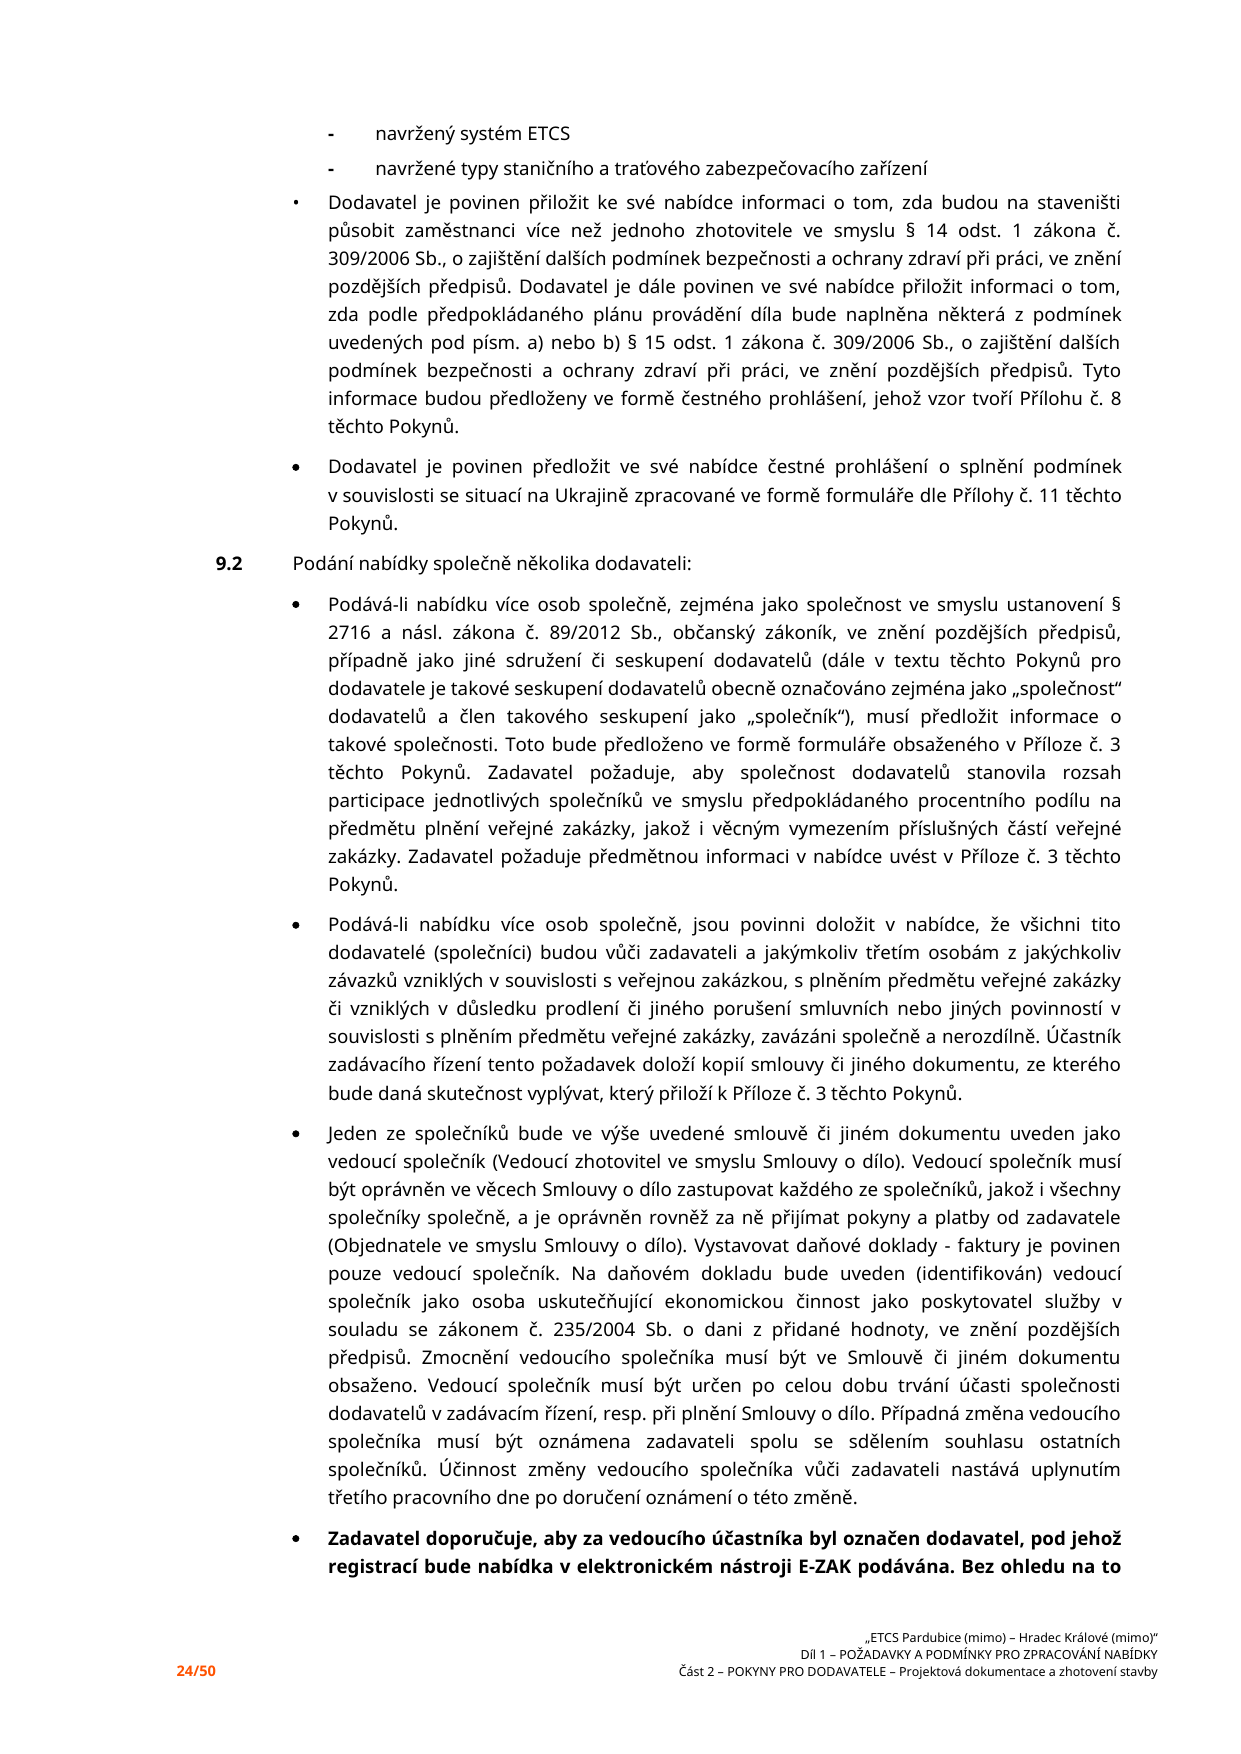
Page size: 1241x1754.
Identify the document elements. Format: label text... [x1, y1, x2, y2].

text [292, 1525, 1122, 1579]
text Podává-li nabídku více osob společně, jsou povinni doložit v nabídce, že všichni tito dodavatelé (společníci) budou vůči zadavateli a jakýmkoliv třetím osobám z jakýchkoliv závazků vzniklých v souvislosti s veřejnou zakázkou, s plněním předmětu veřejné zakázky či vzniklých v důsledku prodlení či jiného porušení smluvních nebo jiných povinností v souvislosti s plněním předmětu veřejné zakázky, zavázáni společně a nerozdílně. Účastník zadávacího řízení tento požadavek doloží kopií smlouvy či jiného dokumentu, ze kterého bude daná skutečnost vyplývat, který přiloží k Příloze č. 3 těchto Pokynů. [292, 912, 1122, 1105]
text navržený systém ETCS [328, 121, 1122, 146]
text Dodavatel je povinen předložit ve své nabídce čestné prohlášení o splnění podmínek v souvislosti se situací na Ukrajině zpracované ve formě formuláře dle Přílohy č. 11 těchto Pokynů. [292, 454, 1122, 535]
text Jeden ze společníků bude ve výše uvedené smlouvě či jiném dokumentu uveden jako vedoucí společník (Vedoucí zhotovitel ve smyslu Smlouvy o dílo). Vedoucí společník musí být oprávněn ve věcech Smlouvy o dílo zastupovat každého ze společníků, jakož i všechny společníky společně, a je oprávněn rovněž za ně přijímat pokyny a platby od zadavatele (Objednatele ve smyslu Smlouvy o dílo). Vystavovat daňové doklady - faktury je povinen pouze vedoucí společník. Na daňovém dokladu bude uveden (identifikován) vedoucí společník jako osoba uskutečňující ekonomickou činnost jako poskytovatel služby v souladu se zákonem č. 235/2004 Sb. o dani z přidané hodnoty, ve znění pozdějších předpisů. Zmocnění vedoucího společníka musí být ve Smlouvě či jiném dokumentu obsaženo. Vedoucí společník musí být určen po celou dobu trvání účasti společnosti dodavatelů v zadávacím řízení, resp. při plnění Smlouvy o dílo. Případná změna vedoucího společníka musí být oznámena zadavateli spolu se sdělením souhlasu ostatních společníků. Účinnost změny vedoucího společníka vůči zadavateli nastává uplynutím třetího pracovního dne po doručení oznámení o této změně. [292, 1120, 1122, 1510]
text Podává-li nabídku více osob společně, zejména jako společnost ve smyslu ustanovení § 2716 a násl. zákona č. 89/2012 Sb., občanský zákoník, ve znění pozdějších předpisů, případně jako jiné sdružení či seskupení dodavatelů (dále v textu těchto Pokynů pro dodavatele je takové seskupení dodavatelů obecně označováno zejména jako „společnost“ dodavatelů a člen takového seskupení jako „společník“), musí předložit informace o takové společnosti. Toto bude předloženo ve formě formuláře obsaženého v Příloze č. 3 těchto Pokynů. Zadavatel požaduje, aby společnost dodavatelů stanovila rozsah participace jednotlivých společníků ve smyslu předpokládaného procentního podílu na předmětu plnění veřejné zakázky, jakož i věcným vymezením příslušných částí veřejné zakázky. Zadavatel požaduje předmětnou informaci v nabídce uvést v Příloze č. 3 těchto Pokynů. [292, 591, 1122, 897]
text navržené typy staničního a traťového zabezpečovacího zařízení [328, 155, 1122, 180]
text Podání nabídky společně několika dodavateli: [216, 550, 1122, 576]
list • Dodavatel je povinen přiložit ke své nabídce informaci o tom, zda budou na staveništi působit zaměstnanci více než jednoho zhotovitele ve smyslu § 14 odst. 1 zákona č. 309/2006 Sb., o zajištění dalších podmínek bezpečnosti a ochrany zdraví při práci, ve znění pozdějších předpisů. Dodavatel je dále povinen ve své nabídce přiložit informaci o tom, zda podle předpokládaného plánu provádění díla bude naplněna některá z podmínek uvedených pod písm. a) nebo b) § 15 odst. 1 zákona č. 309/2006 Sb., o zajištění dalších podmínek bezpečnosti a ochrany zdraví při práci, ve znění pozdějších předpisů. Tyto informace budou předloženy ve formě čestného prohlášení, jehož vzor tvoří Přílohu č. 8 těchto Pokynů. [292, 189, 1122, 439]
